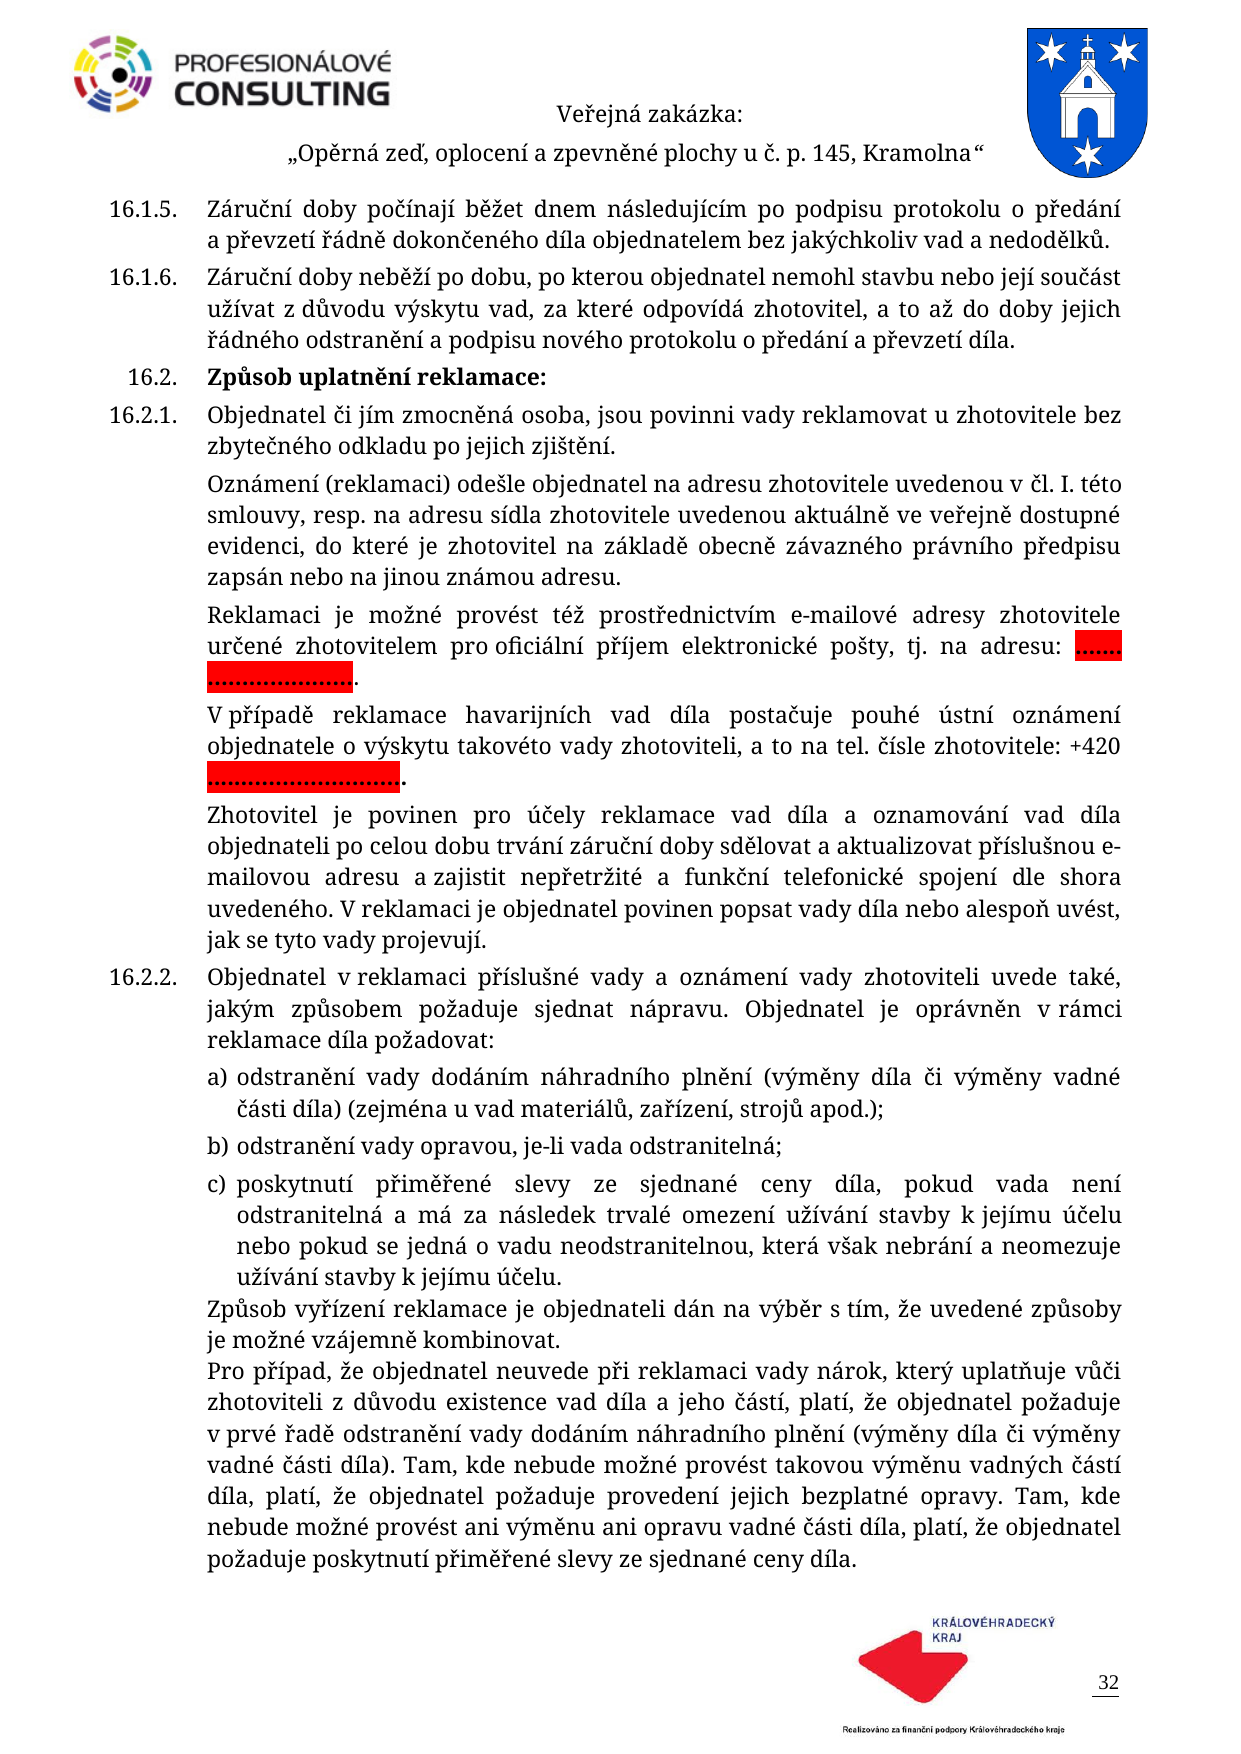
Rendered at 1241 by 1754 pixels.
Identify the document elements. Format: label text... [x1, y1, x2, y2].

picture [839, 1603, 1074, 1741]
text Pro případ, že objednatel neuvede při reklamaci vady nárok, který uplatňuje vůči zhotoviteli z důvodu existence vad díla a jeho částí, platí, že objednatel požaduje v prvé řadě odstranění vady dodáním náhradního plnění (výměny díla či výměny vadné části díla). Tam, kde nebude možné provést takovou výměnu vadných částí díla, platí, že objednatel požaduje provedení jejich bezplatné opravy. Tam, kde nebude možné provést ani výměnu ani opravu vadné části díla, platí, že objednatel požaduje poskytnutí přiměřené slevy ze sjednané ceny díla. [207, 1355, 1122, 1574]
picture [1027, 28, 1148, 178]
list Způsob uplatnění reklamace: [177, 361, 1122, 393]
list Zhotovitel je povinen pro účely reklamace vad díla a oznamování vad díla objednateli po celou dobu trvání záruční doby sdělovat a aktualizovat příslušnou e-mailovou adresu a zajistit nepřetržité a funkční telefonické spojení dle shora uvedeného. V reklamaci je objednatel povinen popsat vady díla nebo alespoň uvést, jak se tyto vady projevují. [207, 799, 1122, 955]
list Záruční doby počínají běžet dnem následujícím po podpisu protokolu o předání a převzetí řádně dokončeného díla objednatelem bez jakýchkoliv vad a nedodělků. [177, 193, 1122, 255]
list V případě reklamace havarijních vad díla postačuje pouhé ústní oznámení objednatele o výskytu takovéto vady zhotoviteli, a to na tel. čísle zhotovitele: +420 .......…………………. [207, 699, 1122, 793]
list Objednatel v reklamaci příslušné vady a oznámení vady zhotoviteli uvede také, jakým způsobem požaduje sjednat nápravu. Objednatel je oprávněn v rámci reklamace díla požadovat: [177, 961, 1122, 1055]
list poskytnutí přiměřené slevy ze sjednané ceny díla, pokud vada není odstranitelná a má za následek trvalé omezení užívání stavby k jejímu účelu nebo pokud se jedná o vadu neodstranitelnou, která však nebrání a neomezuje užívání stavby k jejímu účelu. [207, 1168, 1122, 1293]
list Oznámení (reklamaci) odešle objednatel na adresu zhotovitele uvedenou v čl. I. této smlouvy, resp. na adresu sídla zhotovitele uvedenou aktuálně ve veřejně dostupné evidenci, do které je zhotovitel na základě obecně závazného právního předpisu zapsán nebo na jinou známou adresu. [207, 468, 1122, 593]
list Reklamaci je možné provést též prostřednictvím e-mailové adresy zhotovitele určené zhotovitelem pro oficiální příjem elektronické pošty, tj. na adresu: .......…………………. [207, 599, 1122, 693]
list odstranění vady opravou, je-li vada odstranitelná; [207, 1130, 1122, 1161]
list Záruční doby neběží po dobu, po kterou objednatel nemohl stavbu nebo její součást užívat z důvodu výskytu vad, za které odpovídá zhotovitel, a to až do doby jejich řádného odstranění a podpisu nového protokolu o předání a převzetí díla. [177, 261, 1122, 355]
picture [68, 29, 397, 119]
list odstranění vady dodáním náhradního plnění (výměny díla či výměny vadné části díla) (zejména u vad materiálů, zařízení, strojů apod.); [207, 1061, 1122, 1124]
text Způsob vyřízení reklamace je objednateli dán na výběr s tím, že uvedené způsoby je možné vzájemně kombinovat. [207, 1293, 1122, 1355]
list Objednatel či jím zmocněná osoba, jsou povinni vady reklamovat u zhotovitele bez zbytečného odkladu po jejich zjištění. [177, 399, 1122, 461]
